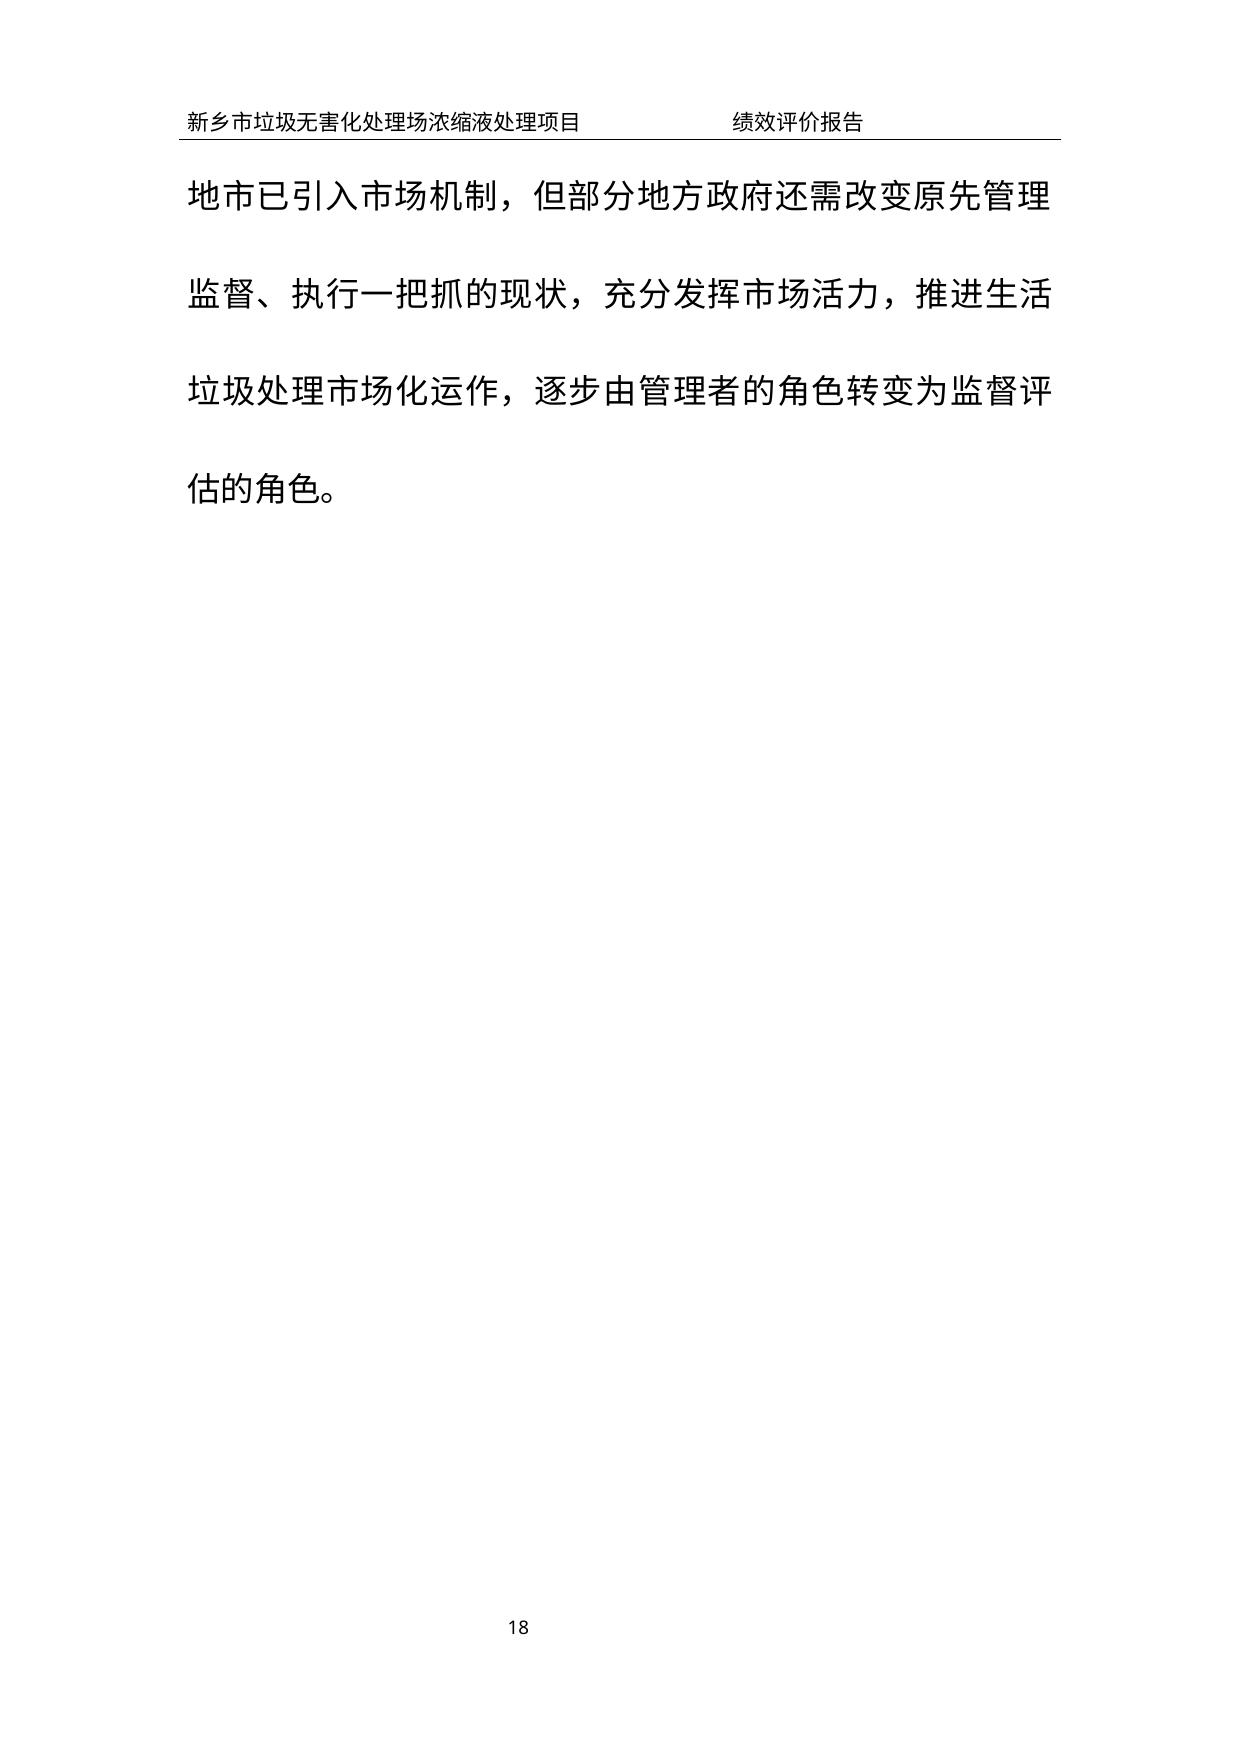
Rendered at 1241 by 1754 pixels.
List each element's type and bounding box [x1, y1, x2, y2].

text [187, 162, 1053, 519]
